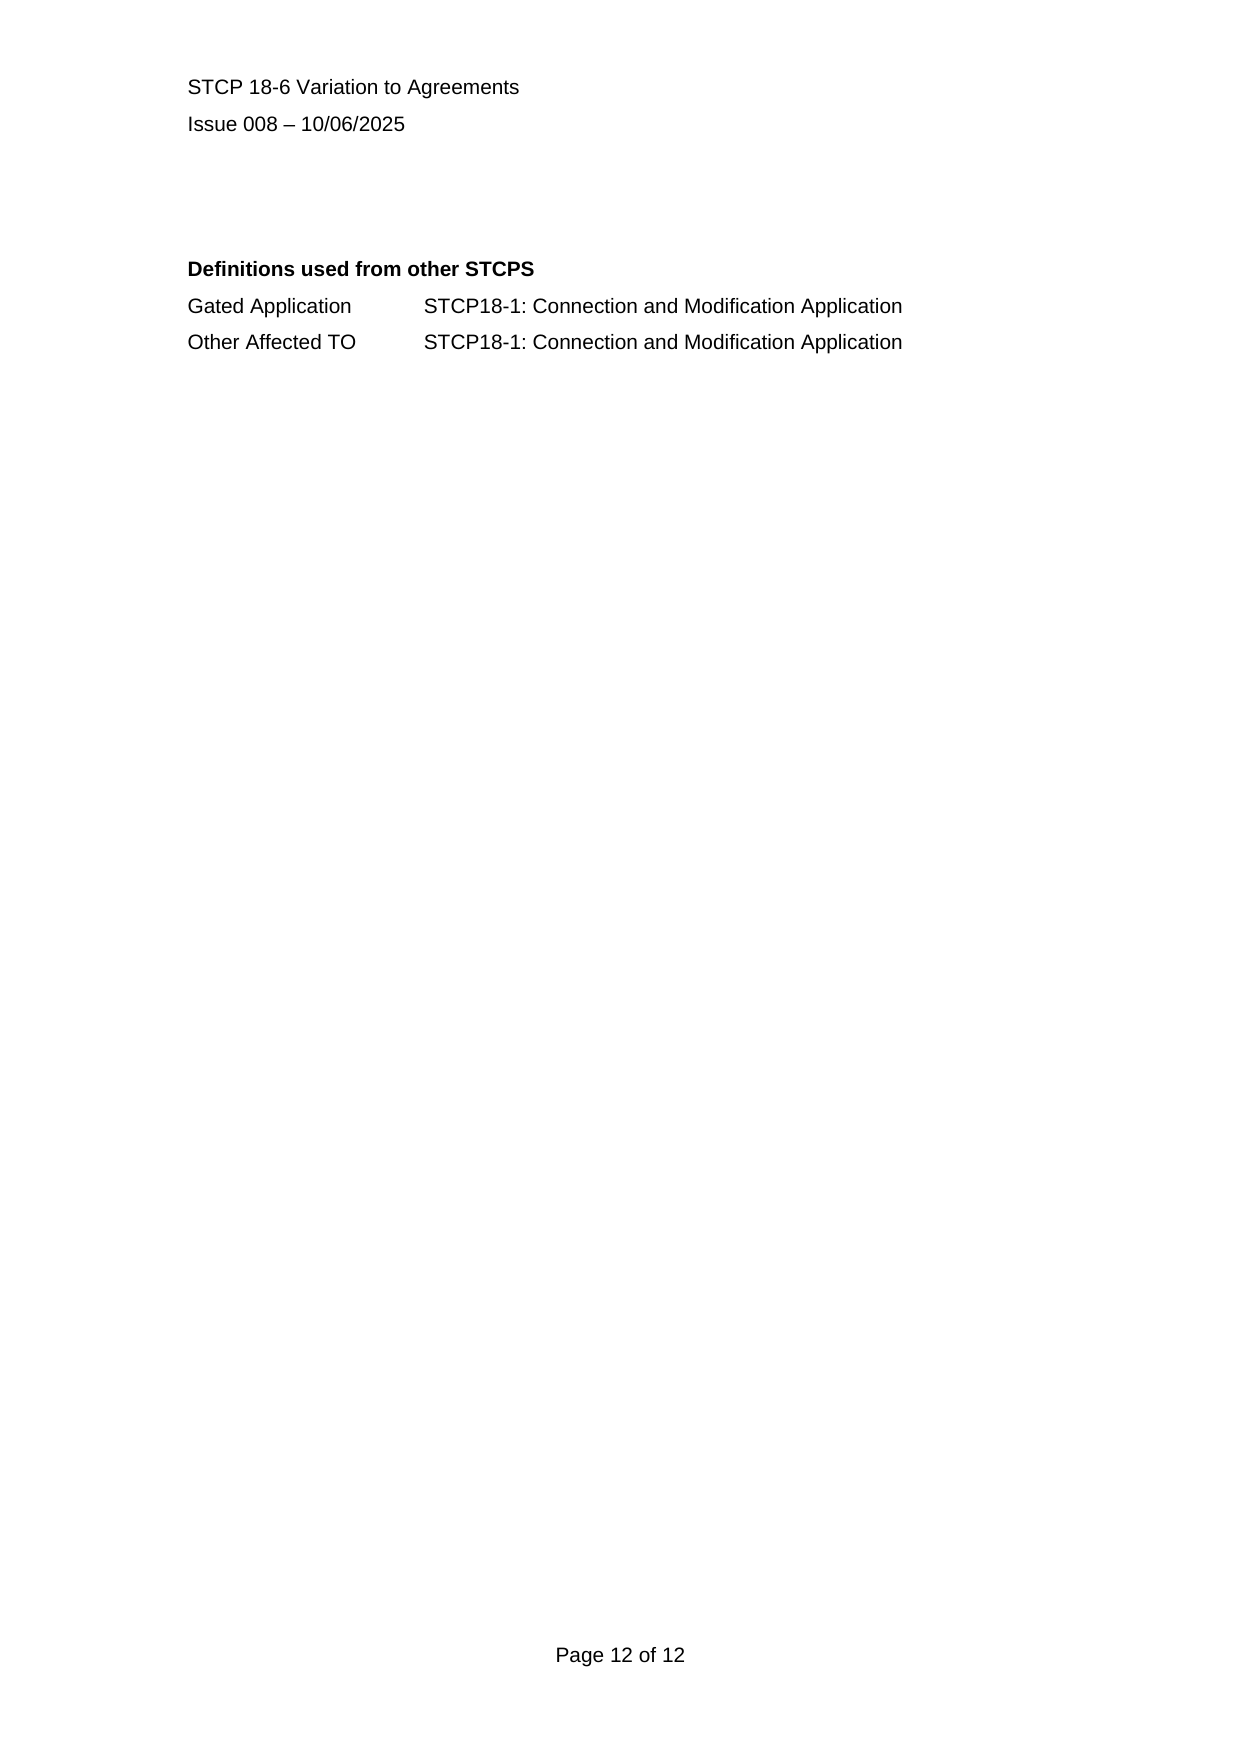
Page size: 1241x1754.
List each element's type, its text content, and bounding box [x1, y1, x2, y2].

text Other Affected TO STCP18-1: Connection and Modification Application [187, 330, 1053, 354]
subtitle Definitions used from other STCPS [187, 257, 1053, 281]
text Gated Application STCP18-1: Connection and Modification Application [187, 294, 1053, 318]
